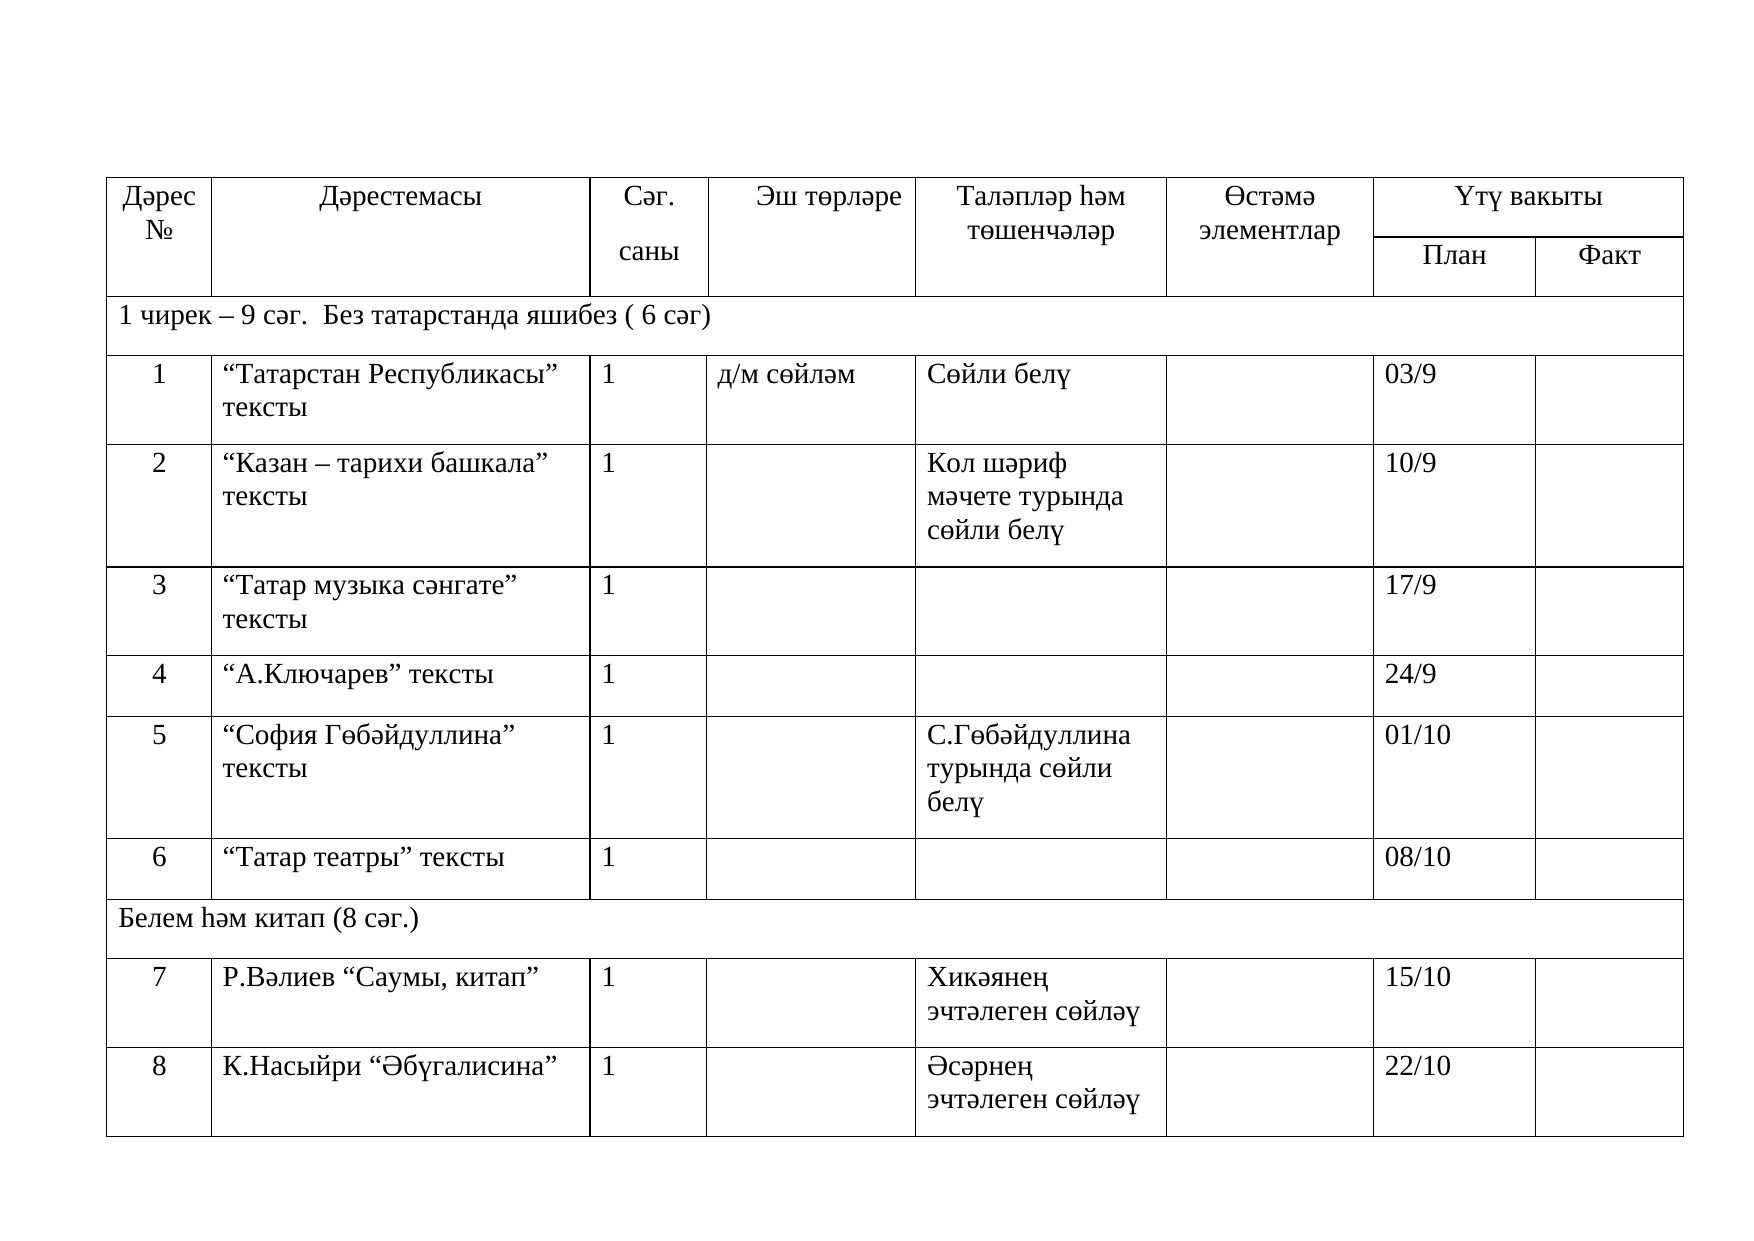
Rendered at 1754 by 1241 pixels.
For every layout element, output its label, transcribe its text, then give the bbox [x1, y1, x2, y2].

table_cell [707, 839, 915, 899]
table_cell [916, 839, 1166, 899]
table_cell “Татарстан Республикасы” тексты [212, 356, 589, 444]
table_cell [707, 959, 915, 1047]
table_header Өстәмә элементлар [1167, 178, 1373, 296]
table_cell Сөйли белү [916, 356, 1166, 444]
table_cell 1 [591, 445, 706, 566]
table_cell 1 [591, 717, 706, 838]
table_header Сәг. саны [591, 178, 708, 296]
table_cell [1536, 568, 1683, 655]
table_cell [1167, 568, 1373, 655]
table_cell 08/10 [1374, 839, 1535, 899]
table_header Дәрес№ [107, 178, 211, 296]
table_cell 15/10 [1374, 959, 1535, 1047]
table_cell 24/9 [1374, 656, 1535, 716]
table_cell [1536, 356, 1683, 444]
table_cell [916, 656, 1166, 716]
table_cell Р.Вәлиев “Саумы, китап” [212, 959, 589, 1047]
table_cell План [1374, 238, 1535, 296]
table_cell Әсәрнең эчтәлеген сөйләү [916, 1048, 1166, 1136]
table_cell 17/9 [1374, 568, 1535, 655]
table_header Үтү вакыты [1374, 178, 1683, 236]
table_cell [916, 568, 1166, 655]
table_cell 2 [107, 445, 211, 566]
table_cell [707, 1048, 915, 1136]
table_cell [1167, 839, 1373, 899]
table_cell 1 [591, 959, 706, 1047]
table_cell С.Гөбәйдуллина турында сөйли белү [916, 717, 1166, 838]
table_cell [707, 445, 915, 566]
table_cell [1536, 445, 1683, 566]
table_cell Белем һәм китап (8 сәг.) [107, 900, 1683, 958]
table_cell [1167, 356, 1373, 444]
table_cell 6 [107, 839, 211, 899]
table_cell д/м сөйләм [707, 356, 915, 444]
table_cell [1167, 445, 1373, 566]
table_cell [1167, 959, 1373, 1047]
table_cell “София Гөбәйдуллина” тексты [212, 717, 589, 838]
table_cell [1536, 717, 1683, 838]
table_cell “А.Ключарев” тексты [212, 656, 589, 716]
table_cell [707, 568, 915, 655]
table_cell [1167, 656, 1373, 716]
table_header Эш төрләре [709, 178, 915, 296]
table_cell 3 [107, 568, 211, 655]
table_cell “Казан – тарихи башкала” тексты [212, 445, 589, 566]
table_cell 1 [591, 1048, 706, 1136]
table_cell Кол шәриф мәчете турында сөйли белү [916, 445, 1166, 566]
table_header Дәрестемасы [212, 178, 589, 296]
table_cell К.Насыйри “Әбүгалисина” [212, 1048, 589, 1136]
table_cell 4 [107, 656, 211, 716]
table_cell 1 чирек – 9 сәг. Без татарстанда яшибез ( 6 сәг) [107, 297, 1683, 355]
table_cell 22/10 [1374, 1048, 1535, 1136]
table_cell [1536, 839, 1683, 899]
table_cell [707, 717, 915, 838]
table_cell Хикәянең эчтәлеген сөйләү [916, 959, 1166, 1047]
table_cell “Татар музыка сәнгате” тексты [212, 568, 589, 655]
table_cell [707, 656, 915, 716]
table_cell 1 [107, 356, 211, 444]
table_cell [1536, 959, 1683, 1047]
table_cell 7 [107, 959, 211, 1047]
table_cell 1 [591, 656, 706, 716]
table_cell 1 [591, 568, 706, 655]
table_header Таләпләр һәм төшенчәләр [916, 178, 1166, 296]
table_cell 8 [107, 1048, 211, 1136]
table_cell “Татар театры” тексты [212, 839, 589, 899]
table_cell Факт [1536, 238, 1683, 296]
table_cell [1167, 717, 1373, 838]
table_cell 1 [591, 839, 706, 899]
table_cell 1 [591, 356, 706, 444]
table_cell [1536, 656, 1683, 716]
table_cell 03/9 [1374, 356, 1535, 444]
table_cell 01/10 [1374, 717, 1535, 838]
table_cell [1536, 1048, 1683, 1136]
table_cell 10/9 [1374, 445, 1535, 566]
table_cell [1167, 1048, 1373, 1136]
table_cell 5 [107, 717, 211, 838]
